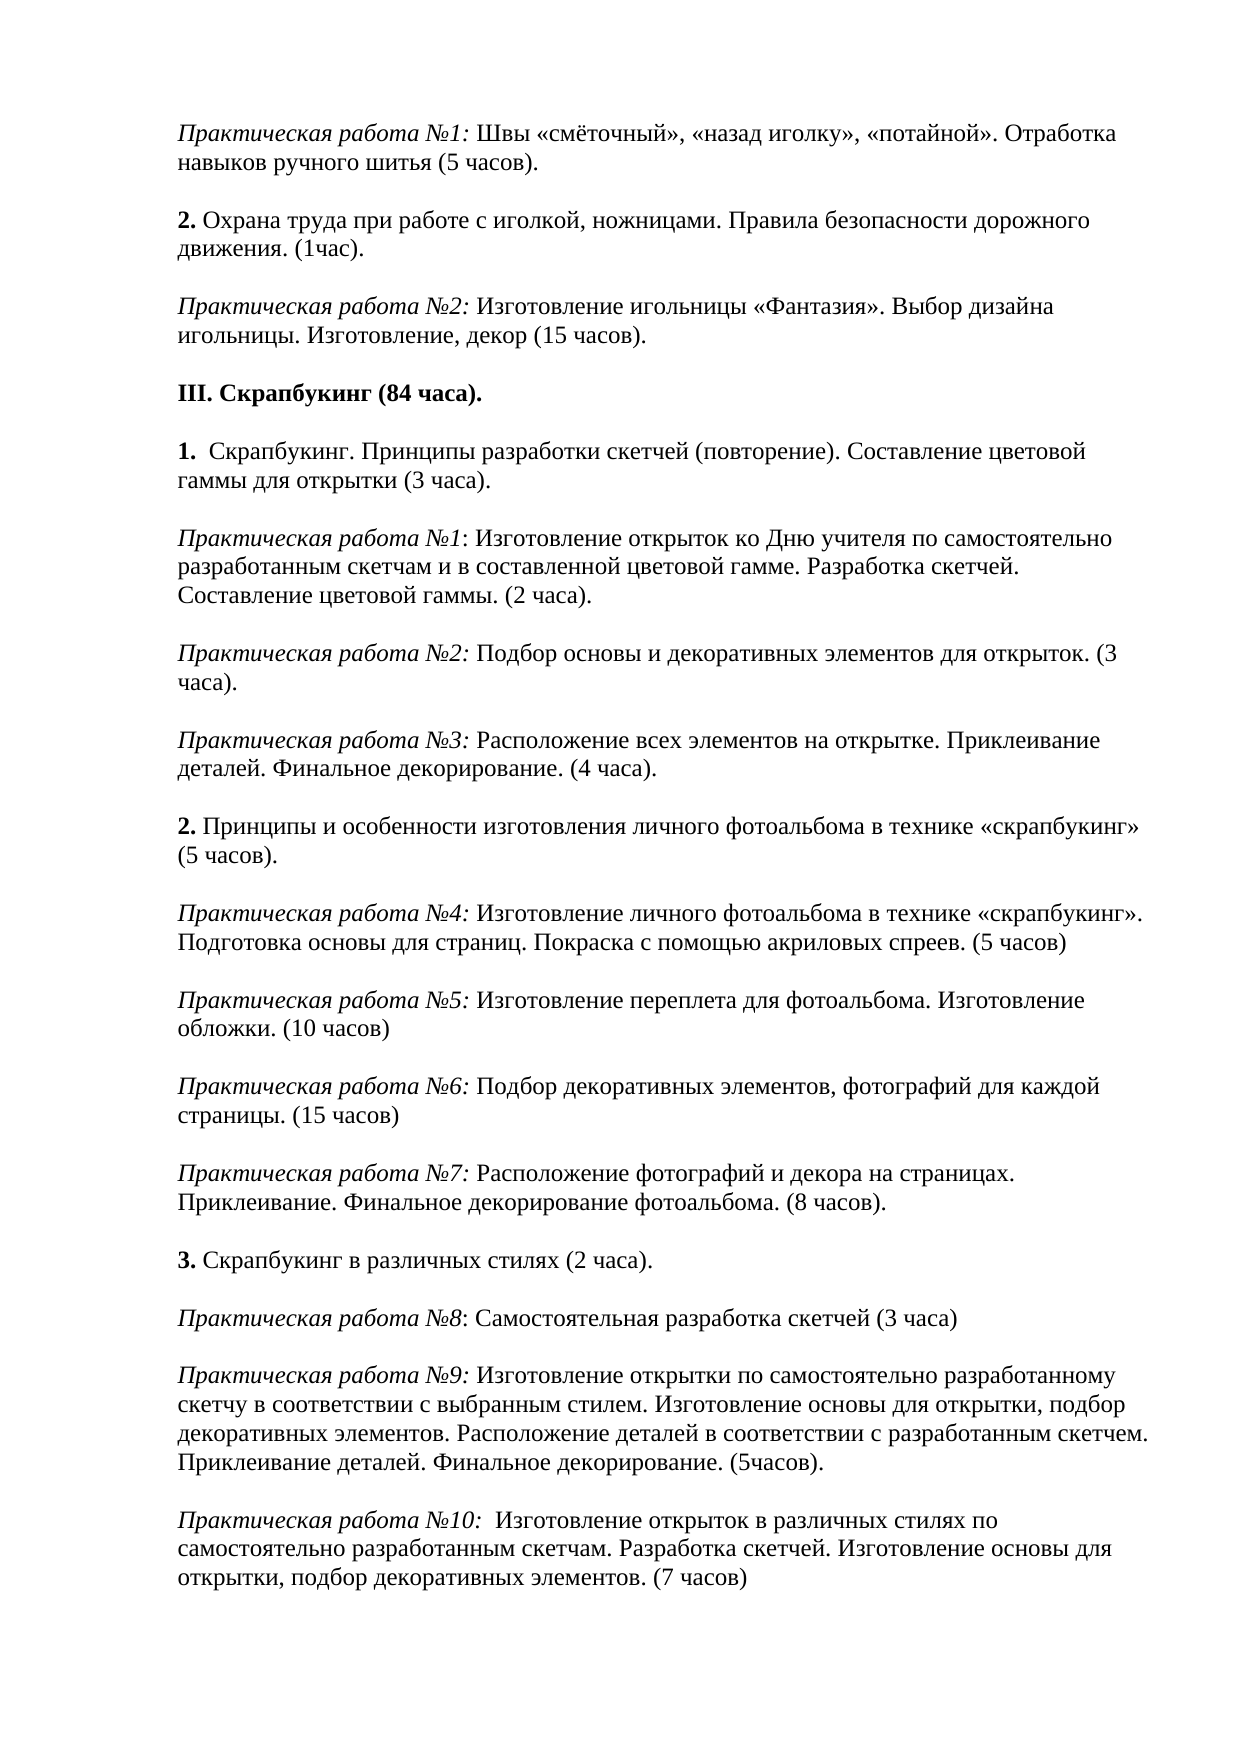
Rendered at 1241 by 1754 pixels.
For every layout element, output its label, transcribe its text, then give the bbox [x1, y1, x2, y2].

text Практическая работа №7: Расположение фотографий и декора на страницах. Приклеивание. Финальное декорирование фотоальбома. (8 часов). [177, 1158, 1152, 1216]
text 2. Охрана труда при работе с иголкой, ножницами. Правила безопасности дорожного движения. (1час). [177, 205, 1152, 262]
text 2. Принципы и особенности изготовления личного фотоальбома в технике «скрапбукинг» (5 часов). [177, 811, 1152, 869]
text Практическая работа №9: Изготовление открытки по самостоятельно разработанному скетчу в соответствии с выбранным стилем. Изготовление основы для открытки, подбор декоративных элементов. Расположение деталей в соответствии с разработанным скетчем. Приклеивание деталей. Финальное декорирование. (5часов). [177, 1361, 1152, 1476]
text Практическая работа №4: Изготовление личного фотоальбома в технике «скрапбукинг». Подготовка основы для страниц. Покраска с помощью акриловых спреев. (5 часов) [177, 898, 1152, 956]
text Практическая работа №5: Изготовление переплета для фотоальбома. Изготовление обложки. (10 часов) [177, 985, 1152, 1042]
text Практическая работа №1: Изготовление открыток ко Дню учителя по самостоятельно разработанным скетчам и в составленной цветовой гамме. Разработка скетчей. Составление цветовой гаммы. (2 часа). [177, 523, 1152, 609]
text Практическая работа №3: Расположение всех элементов на открытке. Приклеивание деталей. Финальное декорирование. (4 часа). [177, 725, 1152, 782]
text Практическая работа №2: Подбор основы и декоративных элементов для открыток. (3 часа). [177, 638, 1152, 696]
text 3. Скрапбукинг в различных стилях (2 часа). [177, 1245, 1152, 1273]
text 1. Скрапбукинг. Принципы разработки скетчей (повторение). Составление цветовой гаммы для открытки (3 часа). [177, 436, 1152, 493]
text Практическая работа №6: Подбор декоративных элементов, фотографий для каждой страницы. (15 часов) [177, 1071, 1152, 1129]
text Практическая работа №8: Самостоятельная разработка скетчей (3 часа) [177, 1303, 1152, 1331]
text Практическая работа №1: Швы «смёточный», «назад иголку», «потайной». Отработка навыков ручного шитья (5 часов). [177, 118, 1152, 176]
text Практическая работа №2: Изготовление игольницы «Фантазия». Выбор дизайна игольницы. Изготовление, декор (15 часов). [177, 291, 1152, 349]
text III. Скрапбукинг (84 часа). [177, 378, 1152, 407]
text Практическая работа №10: Изготовление открыток в различных стилях по самостоятельно разработанным скетчам. Разработка скетчей. Изготовление основы для открытки, подбор декоративных элементов. (7 часов) [177, 1505, 1152, 1591]
